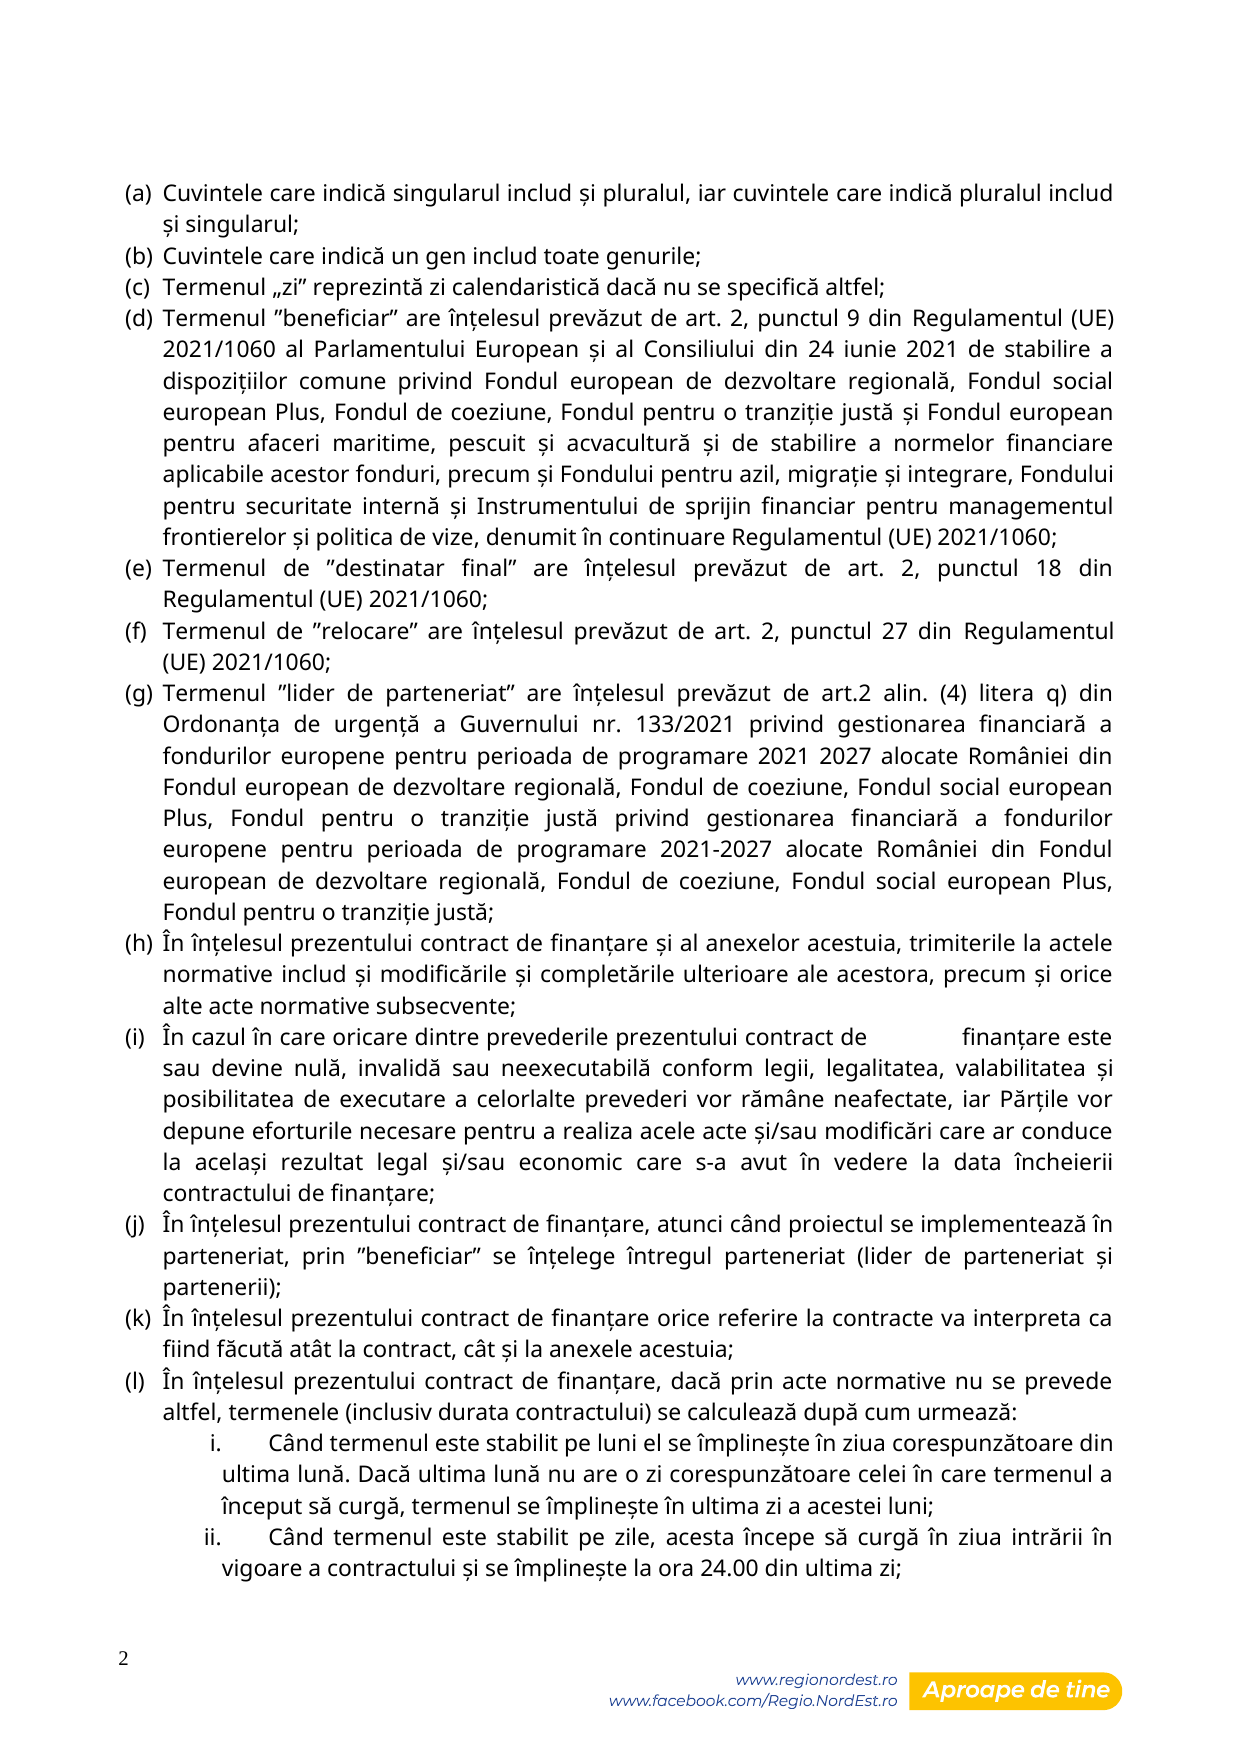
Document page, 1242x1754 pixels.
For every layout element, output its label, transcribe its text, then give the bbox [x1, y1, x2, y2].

list Termenul „zi” reprezintă zi calendaristică dacă nu se specifică altfel; [125, 271, 1114, 302]
list În înțelesul prezentului contract de finanțare, dacă prin acte normative nu se prevede altfel, termenele (inclusiv durata contractului) se calculează după cum urmează: [125, 1365, 1114, 1427]
list În înțelesul prezentului contract de finanțare orice referire la contracte va interpreta ca fiind făcută atât la contract, cât și la anexele acestuia; [125, 1302, 1114, 1365]
list Când termenul este stabilit pe zile, acesta începe să curgă în ziua intrării în vigoare a contractului și se împlinește la ora 24.00 din ultima zi; [222, 1521, 1114, 1583]
list Termenul de ”relocare” are înțelesul prevăzut de art. 2, punctul 27 din Regulamentul (UE) 2021/1060; [125, 615, 1114, 677]
list Termenul de ”destinatar final” are înțelesul prevăzut de art. 2, punctul 18 din Regulamentul (UE) 2021/1060; [125, 552, 1114, 615]
list Cuvintele care indică un gen includ toate genurile; [125, 240, 1114, 271]
list În înțelesul prezentului contract de finanțare și al anexelor acestuia, trimiterile la actele normative includ și modificările și completările ulterioare ale acestora, precum și orice alte acte normative subsecvente; [125, 927, 1114, 1021]
list În cazul în care oricare dintre prevederile prezentului contract de finanțare este sau devine nulă, invalidă sau neexecutabilă conform legii, legalitatea, valabilitatea și posibilitatea de executare a celorlalte prevederi vor rămâne neafectate, iar Părțile vor depune eforturile necesare pentru a realiza acele acte și/sau modificări care ar conduce la același rezultat legal și/sau economic care s-a avut în vedere la data încheierii contractului de finanțare; [125, 1021, 1114, 1208]
list Termenul ”beneficiar” are înțelesul prevăzut de art. 2, punctul 9 din Regulamentul (UE) 2021/1060 al Parlamentului European şi al Consiliului din 24 iunie 2021 de stabilire a dispozițiilor comune privind Fondul european de dezvoltare regională, Fondul social european Plus, Fondul de coeziune, Fondul pentru o tranziție justă şi Fondul european pentru afaceri maritime, pescuit şi acvacultură şi de stabilire a normelor financiare aplicabile acestor fonduri, precum şi Fondului pentru azil, migrație şi integrare, Fondului pentru securitate internă şi Instrumentului de sprijin financiar pentru managementul frontierelor şi politica de vize, denumit în continuare Regulamentul (UE) 2021/1060; [125, 302, 1114, 552]
list Când termenul este stabilit pe luni el se împlinește în ziua corespunzătoare din ultima lună. Dacă ultima lună nu are o zi corespunzătoare celei în care termenul a început să curgă, termenul se împlinește în ultima zi a acestei luni; [222, 1427, 1114, 1521]
list Termenul ”lider de parteneriat” are înțelesul prevăzut de art.2 alin. (4) litera q) din Ordonanța de urgență a Guvernului nr. 133/2021 privind gestionarea financiară a fondurilor europene pentru perioada de programare 2021 2027 alocate României din Fondul european de dezvoltare regională, Fondul de coeziune, Fondul social european Plus, Fondul pentru o tranziție justă privind gestionarea financiară a fondurilor europene pentru perioada de programare 2021-2027 alocate României din Fondul european de dezvoltare regională, Fondul de coeziune, Fondul social european Plus, Fondul pentru o tranziție justă; [125, 677, 1114, 927]
list În înțelesul prezentului contract de finanțare, atunci când proiectul se implementează în parteneriat, prin ”beneficiar” se înțelege întregul parteneriat (lider de parteneriat și partenerii); [125, 1208, 1114, 1302]
list Cuvintele care indică singularul includ şi pluralul, iar cuvintele care indică pluralul includ şi singularul; [125, 177, 1114, 240]
